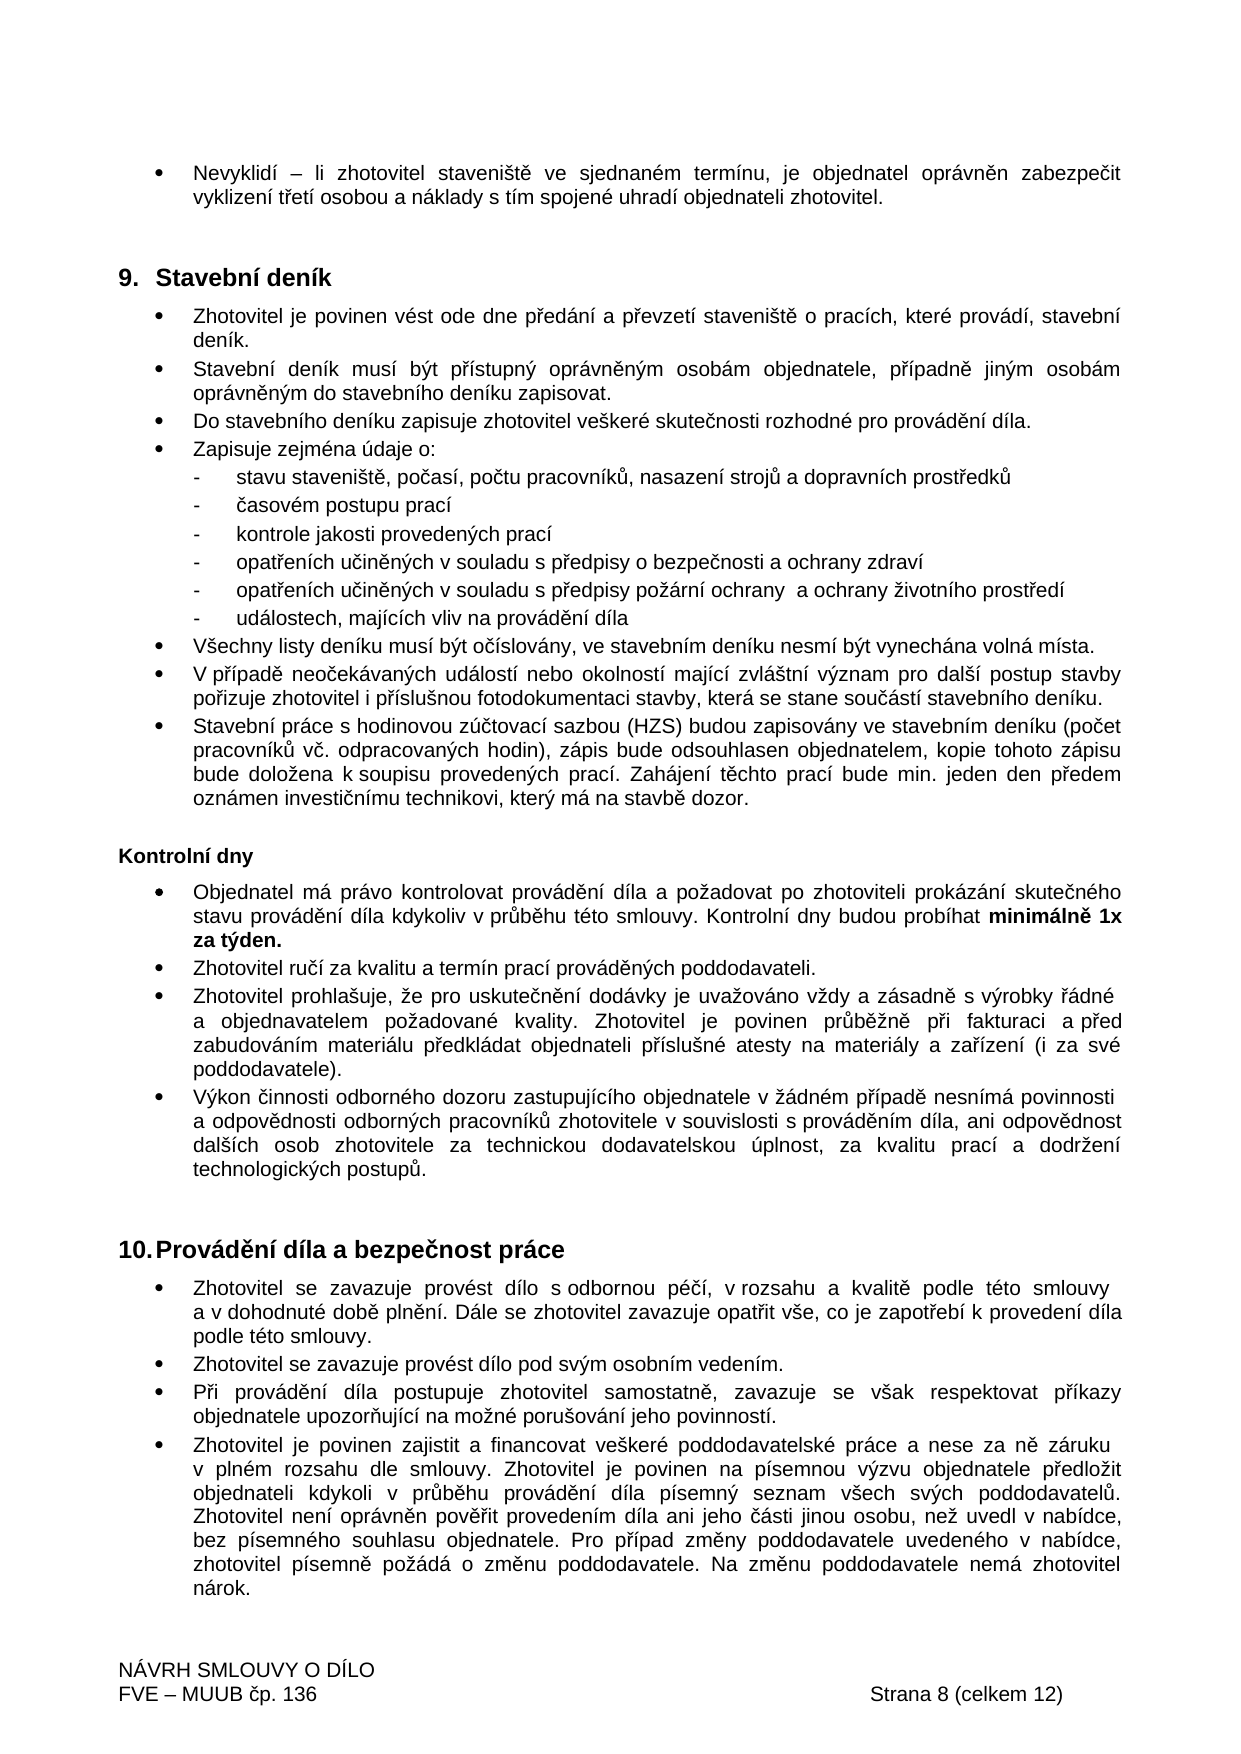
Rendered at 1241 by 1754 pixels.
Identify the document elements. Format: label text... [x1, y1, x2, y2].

subtitle Provádění díla a bezpečnost práce [118, 1234, 1122, 1263]
list Stavební deník musí být přístupný oprávněným osobám objednatele, případně jiným osobám oprávněným do stavebního deníku zapisovat. [155, 356, 1122, 404]
list Nevyklidí – li zhotovitel staveniště ve sjednaném termínu, je objednatel oprávněn zabezpečit vyklizení třetí osobou a náklady s tím spojené uhradí objednateli zhotovitel. [155, 161, 1122, 209]
list Zhotovitel je povinen vést ode dne předání a převzetí staveniště o pracích, které provádí, stavební deník. [155, 304, 1122, 352]
text - událostech, majících vliv na provádění díla [193, 606, 1122, 630]
subtitle Stavební deník [118, 263, 1122, 292]
list Zapisuje zejména údaje o: [155, 437, 1122, 461]
list Objednatel má právo kontrolovat provádění díla a požadovat po zhotoviteli prokázání skutečného stavu provádění díla kdykoliv v průběhu této smlouvy. Kontrolní dny budou probíhat minimálně 1x za týden. [155, 880, 1122, 952]
list Stavební práce s hodinovou zúčtovací sazbou (HZS) budou zapisovány ve stavebním deníku (počet pracovníků vč. odpracovaných hodin), zápis bude odsouhlasen objednatelem, kopie tohoto zápisu bude doložena k soupisu provedených prací. Zahájení těchto prací bude min. jeden den předem oznámen investičnímu technikovi, který má na stavbě dozor. [155, 714, 1122, 810]
text - opatřeních učiněných v souladu s předpisy požární ochrany a ochrany životního prostředí [193, 578, 1122, 602]
list Při provádění díla postupuje zhotovitel samostatně, zavazuje se však respektovat příkazy objednatele upozorňující na možné porušování jeho povinností. [155, 1380, 1122, 1428]
list Zhotovitel se zavazuje provést dílo pod svým osobním vedením. [155, 1352, 1122, 1376]
list Výkon činnosti odborného dozoru zastupujícího objednatele v žádném případě nesnímá povinnosti a odpovědnosti odborných pracovníků zhotovitele v souvislosti s prováděním díla, ani odpovědnost dalších osob zhotovitele za technickou dodavatelskou úplnost, za kvalitu prací a dodržení technologických postupů. [155, 1084, 1122, 1180]
list Zhotovitel je povinen zajistit a financovat veškeré poddodavatelské práce a nese za ně záruku v plném rozsahu dle smlouvy. Zhotovitel je povinen na písemnou výzvu objednatele předložit objednateli kdykoli v průběhu provádění díla písemný seznam všech svých poddodavatelů. Zhotovitel není oprávněn pověřit provedením díla ani jeho části jinou osobu, než uvedl v nabídce, bez písemného souhlasu objednatele. Pro případ změny poddodavatele uvedeného v nabídce, zhotovitel písemně požádá o změnu poddodavatele. Na změnu poddodavatele nemá zhotovitel nárok. [155, 1432, 1122, 1600]
list Zhotovitel prohlašuje, že pro uskutečnění dodávky je uvažováno vždy a zásadně s výrobky řádné a objednavatelem požadované kvality. Zhotovitel je povinen průběžně při fakturaci a před zabudováním materiálu předkládat objednateli příslušné atesty na materiály a zařízení (i za své poddodavatele). [155, 984, 1122, 1080]
list Zhotovitel se zavazuje provést dílo s odbornou péčí, v rozsahu a kvalitě podle této smlouvy a v dohodnuté době plnění. Dále se zhotovitel zavazuje opatřit vše, co je zapotřebí k provedení díla podle této smlouvy. [155, 1276, 1122, 1348]
subtitle Kontrolní dny [118, 843, 1122, 867]
text - kontrole jakosti provedených prací [193, 521, 1122, 545]
list Do stavebního deníku zapisuje zhotovitel veškeré skutečnosti rozhodné pro provádění díla. [155, 409, 1122, 433]
list V případě neočekávaných událostí nebo okolností mající zvláštní význam pro další postup stavby pořizuje zhotovitel i příslušnou fotodokumentaci stavby, která se stane součástí stavebního deníku. [155, 662, 1122, 710]
text - opatřeních učiněných v souladu s předpisy o bezpečnosti a ochrany zdraví [193, 549, 1122, 573]
list Zhotovitel ručí za kvalitu a termín prací prováděných poddodavateli. [155, 956, 1122, 980]
list Všechny listy deníku musí být očíslovány, ve stavebním deníku nesmí být vynechána volná místa. [155, 634, 1122, 658]
text - stavu staveniště, počasí, počtu pracovníků, nasazení strojů a dopravních prostředků [193, 465, 1122, 489]
text - časovém postupu prací [193, 493, 1122, 517]
